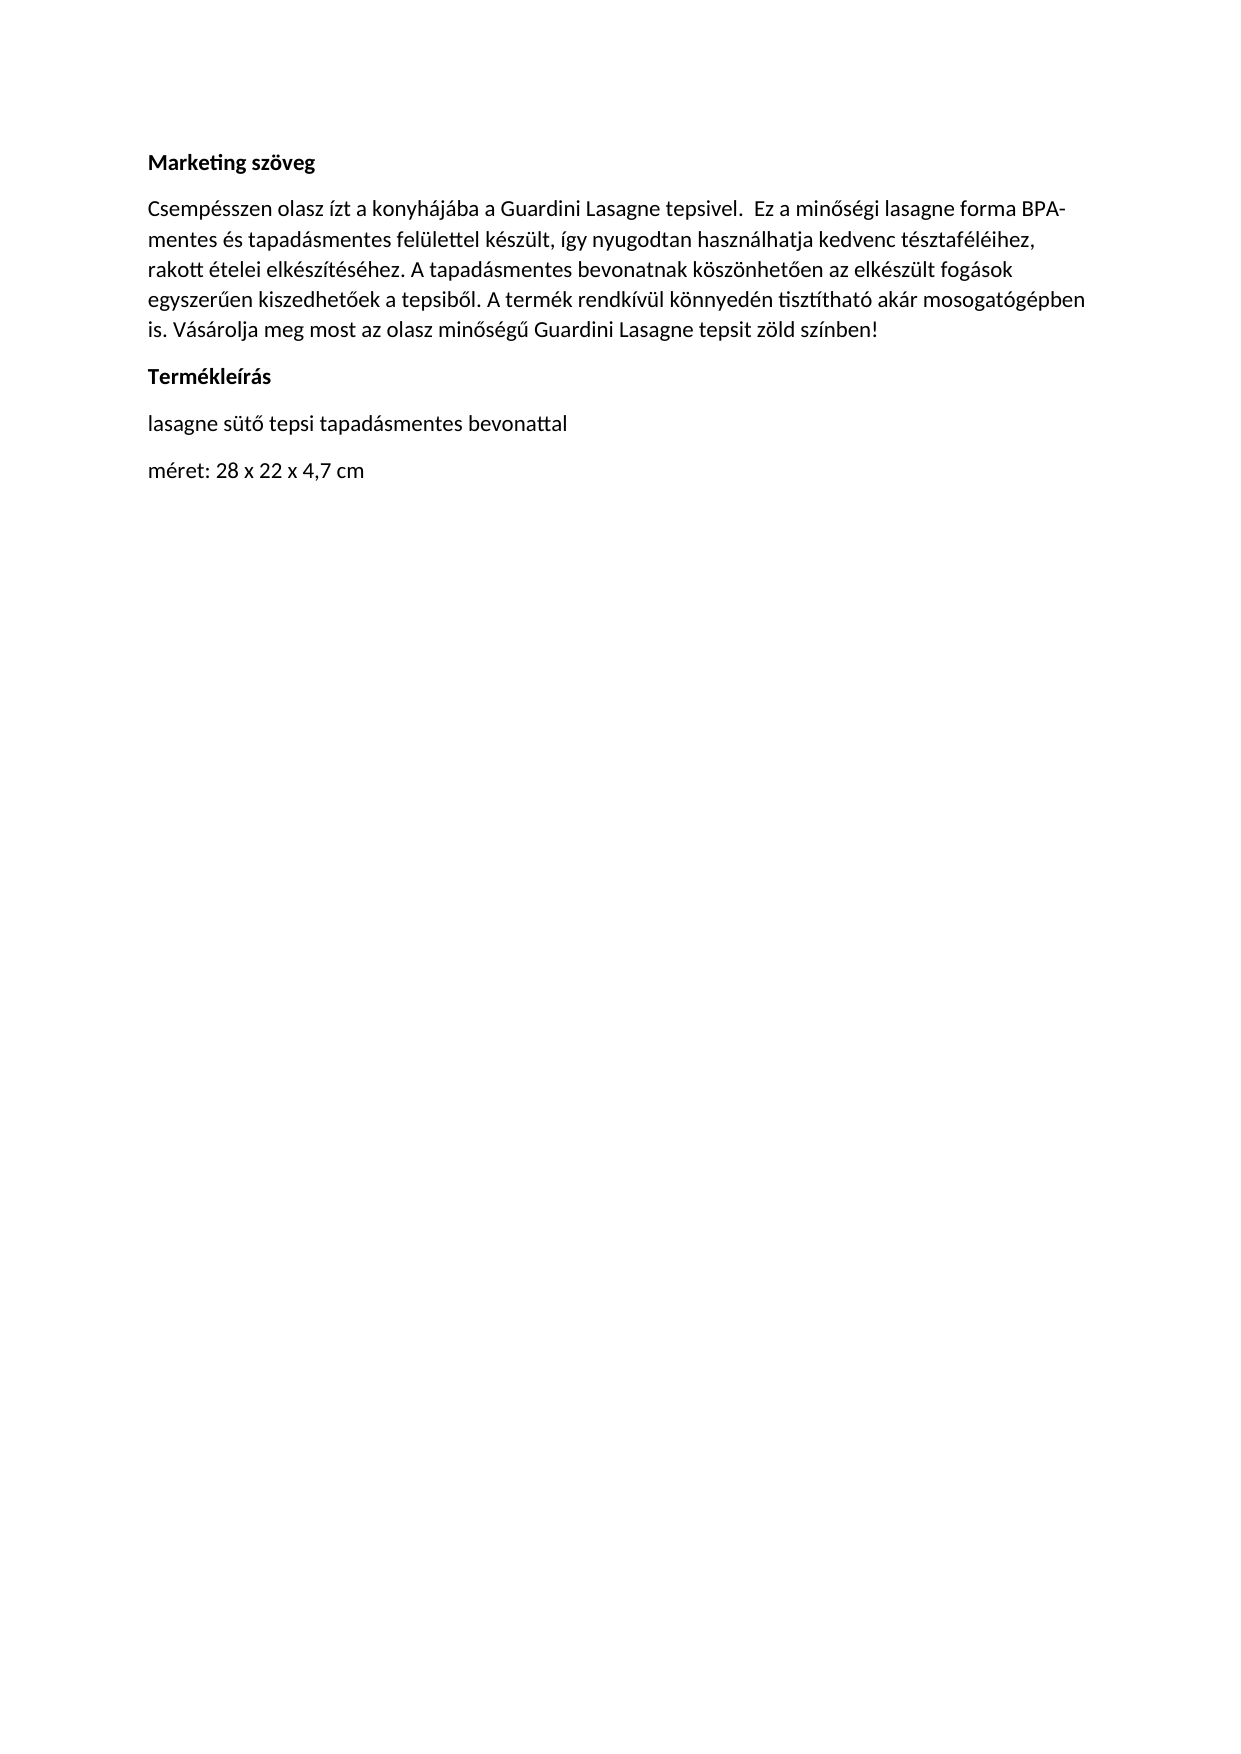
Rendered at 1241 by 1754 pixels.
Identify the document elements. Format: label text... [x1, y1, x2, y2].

text Csempésszen olasz ízt a konyhájába a Guardini Lasagne tepsivel. Ez a minőségi lasagne forma BPA-mentes és tapadásmentes felülettel készült, így nyugodtan használhatja kedvenc tésztaféléihez, rakott ételei elkészítéséhez. A tapadásmentes bevonatnak köszönhetően az elkészült fogások egyszerűen kiszedhetőek a tepsiből. A termék rendkívül könnyedén tisztítható akár mosogatógépben is. Vásárolja meg most az olasz minőségű Guardini Lasagne tepsit zöld színben! [148, 194, 1093, 343]
text Marketing szöveg [148, 148, 1093, 176]
text lasagne sütő tepsi tapadásmentes bevonattal [148, 409, 1093, 437]
text Termékleírás [148, 362, 1093, 390]
text méret: 28 x 22 x 4,7 cm [148, 456, 1093, 484]
